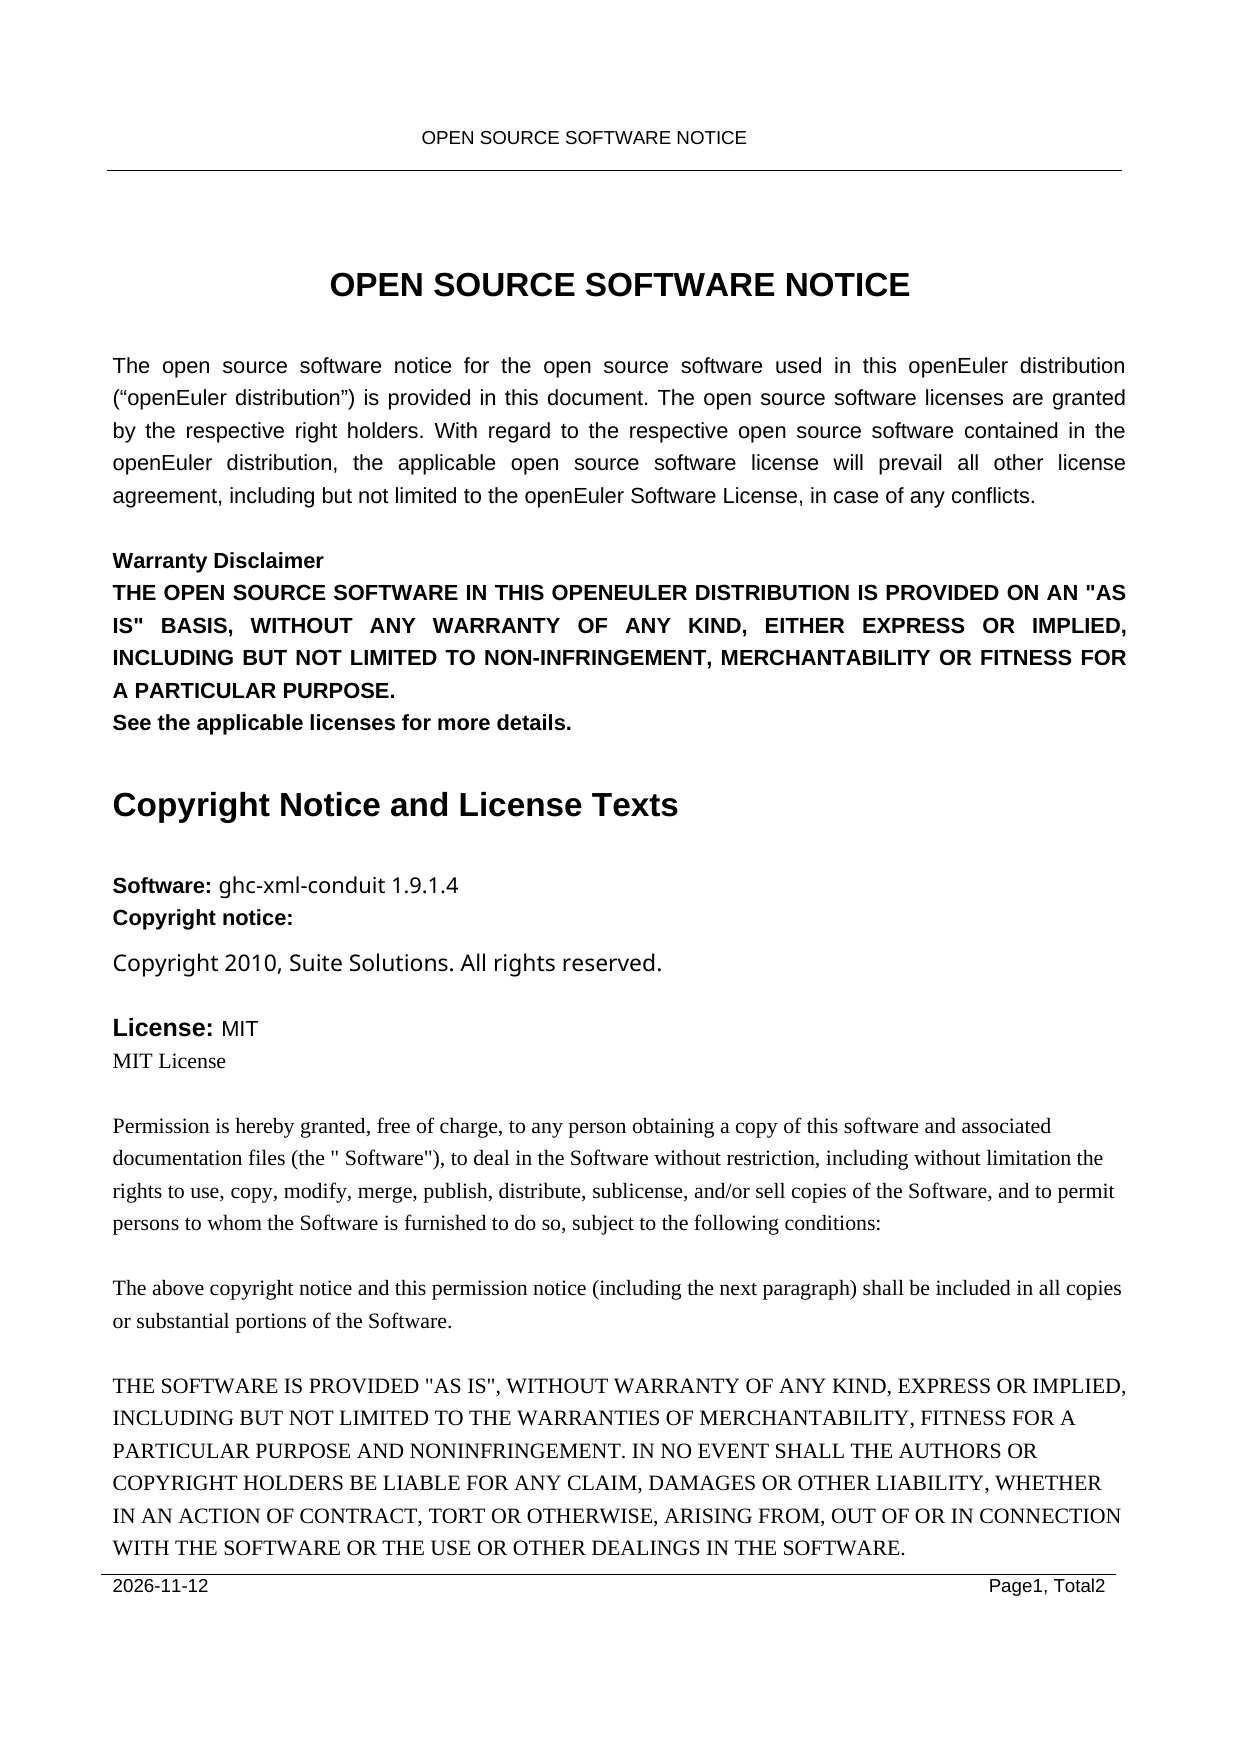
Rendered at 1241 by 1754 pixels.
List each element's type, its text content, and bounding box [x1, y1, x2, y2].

text The open source software notice for the open source software used in this openEuler distribution (“openEuler distribution”) is provided in this document. The open source software licenses are granted by the respective right holders. With regard to the respective open source software contained in the openEuler distribution, the applicable open source software license will prevail all other license agreement, including but not limited to the openEuler Software License, in case of any conflicts. [112, 349, 1128, 511]
text THE OPEN SOURCE SOFTWARE IN THIS OPENEULER DISTRIBUTION IS PROVIDED ON AN "AS IS" BASIS, WITHOUT ANY WARRANTY OF ANY KIND, EITHER EXPRESS OR IMPLIED, INCLUDING BUT NOT LIMITED TO NON-INFRINGEMENT, MERCHANTABILITY OR FITNESS FOR A PARTICULAR PURPOSE. See the applicable licenses for more details. [112, 576, 1128, 739]
text Copyright Notice and License Texts [112, 771, 1128, 836]
text License: MIT [112, 1012, 1128, 1044]
text Copyright 2010, Suite Solutions. All rights reserved. [112, 947, 1128, 1012]
text Warranty Disclaimer [112, 544, 1128, 576]
text Copyright notice: [112, 901, 1128, 934]
title Software: ghc-xml-conduit 1.9.1.4 [112, 869, 1128, 901]
text OPEN SOURCE SOFTWARE NOTICE [112, 251, 1128, 316]
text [112, 1044, 1128, 1564]
